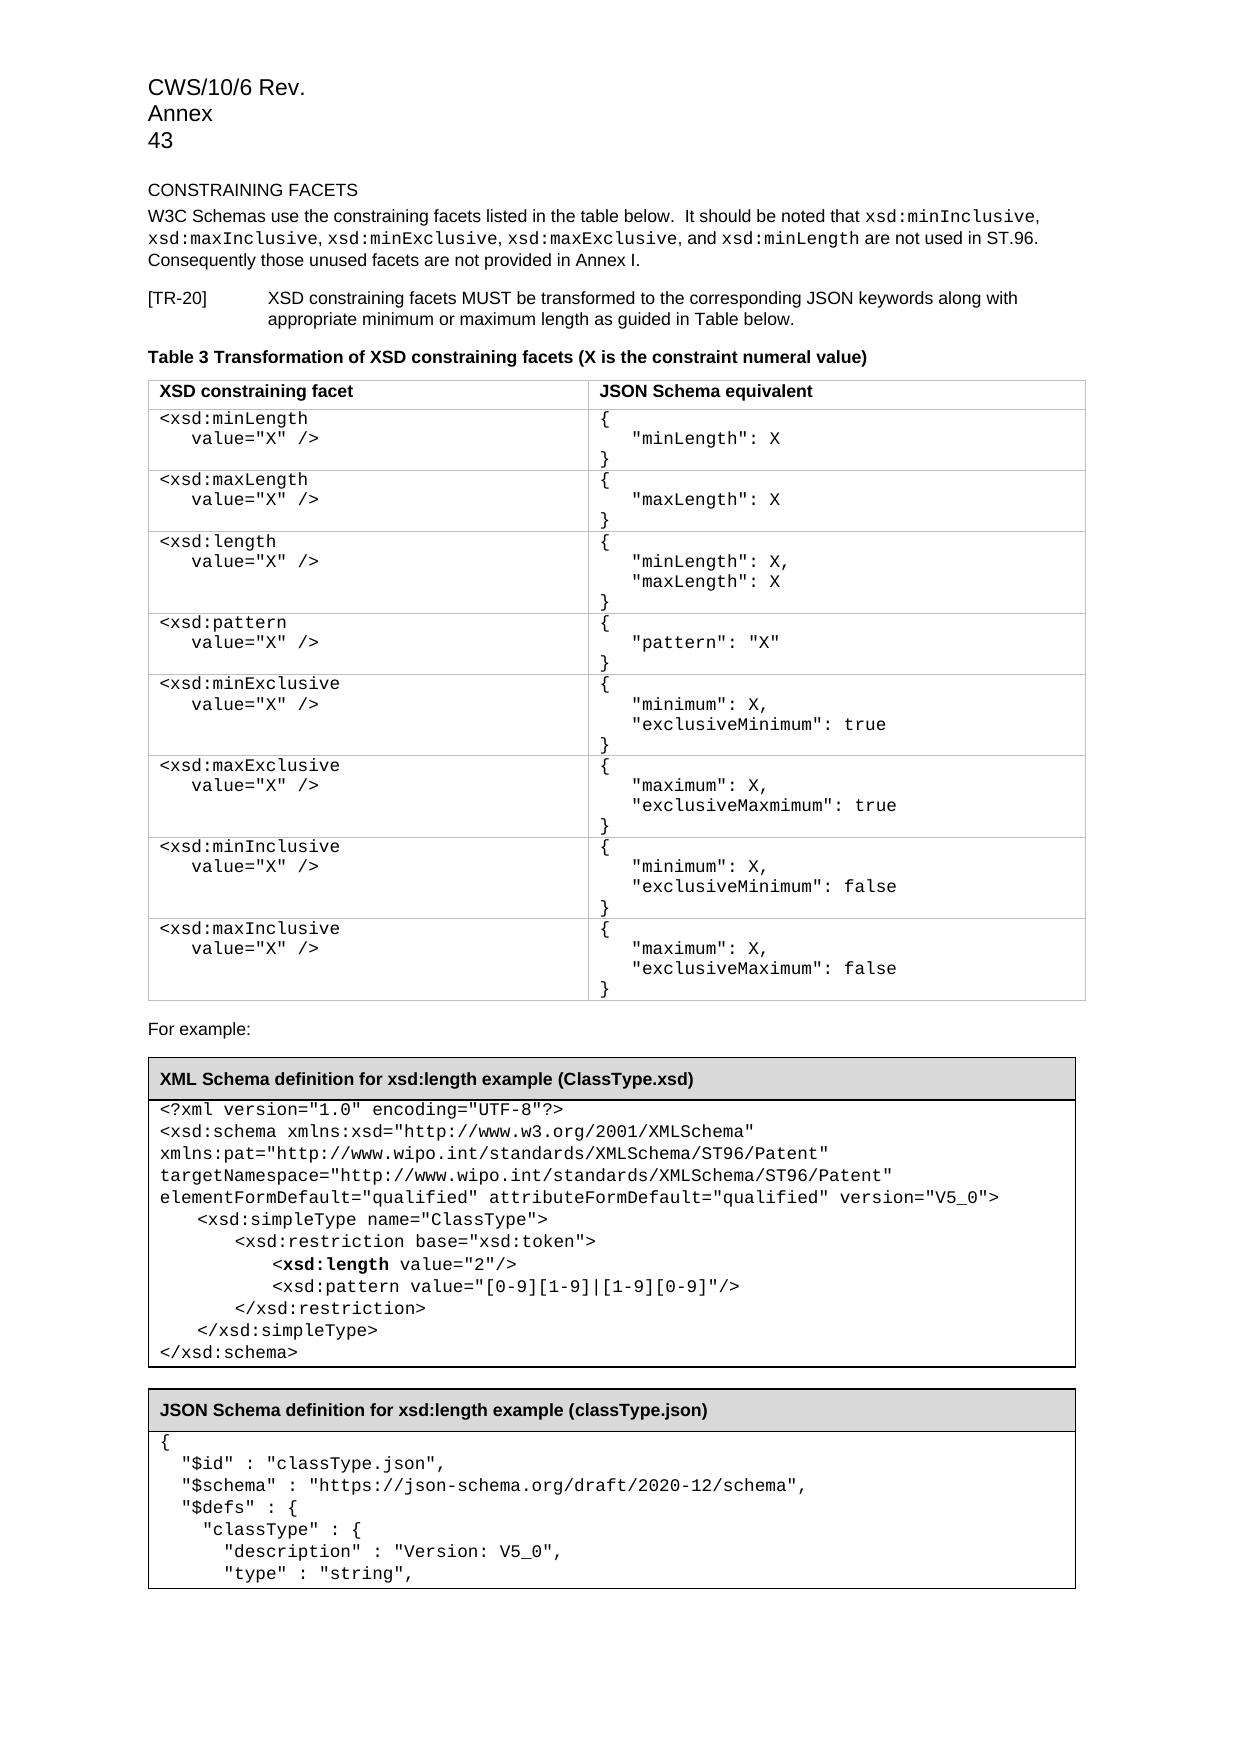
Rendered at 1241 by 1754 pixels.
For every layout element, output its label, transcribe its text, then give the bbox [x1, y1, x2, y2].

table_cell { "minLength": X } [589, 410, 1085, 470]
table_cell <xsd:maxLength value="X" /> [149, 471, 588, 531]
table_cell { "minimum": X, "exclusiveMinimum": false } [589, 838, 1085, 918]
table_cell <xsd:maxInclusive value="X" /> [149, 919, 588, 1000]
table_cell { "minLength": X, "maxLength": X } [589, 532, 1085, 613]
table_cell { "maxLength": X } [589, 471, 1085, 531]
table_header JSON Schema definition for xsd:length example (classType.json) [149, 1390, 1075, 1431]
table_cell { "minimum": X, "exclusiveMinimum": true } [589, 675, 1085, 755]
table_cell <?xml version="1.0" encoding="UTF-8"?> <xsd:schema xmlns:xsd="http://www.w3.org/2001/XMLSchema" xmlns:pat="http://www.wipo.int/standards/XMLSchema/ST96/Patent" targetNamespace="http://www.wipo.int/standards/XMLSchema/ST96/Patent" elementFormDefault="qualified" attributeFormDefault="qualified" version="V5_0"> <xsd:simpleType name="ClassType"> <xsd:restriction base="xsd:token"> <xsd:length value="2"/> <xsd:pattern value="[0-9][1-9]|[1-9][0-9]"/> </xsd:restriction> </xsd:simpleType> </xsd:schema> [149, 1101, 1075, 1366]
table_cell { "maximum": X, "exclusiveMaxmimum": true } [589, 756, 1085, 837]
table_cell <xsd:maxExclusive value="X" /> [149, 756, 588, 837]
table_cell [149, 1432, 1075, 1587]
text [TR-20] XSD constraining facets MUST be transformed to the corresponding JSON keywords along with appropriate minimum or maximum length as guided in Table below. [148, 288, 1093, 329]
table_cell <xsd:minLength value="X" /> [149, 410, 588, 470]
table_cell <xsd:minExclusive value="X" /> [149, 675, 588, 755]
table_header JSON Schema equivalent [589, 381, 1085, 408]
table_header XML Schema definition for xsd:length example (ClassType.xsd) [149, 1058, 1075, 1099]
table_cell { "maximum": X, "exclusiveMaximum": false } [589, 919, 1085, 1000]
table_header XSD constraining facet [149, 381, 588, 408]
table_cell <xsd:minInclusive value="X" /> [149, 838, 588, 918]
text For example: [148, 1018, 1093, 1039]
table_cell <xsd:pattern value="X" /> [149, 614, 588, 674]
table_cell <xsd:length value="X" /> [149, 532, 588, 613]
text Table 3 Transformation of XSD constraining facets (X is the constraint numeral value) [148, 347, 1093, 367]
text W3C Schemas use the constraining facets listed in the table below. It should be noted that xsd:minInclusive, xsd:maxInclusive, xsd:minExclusive, xsd:maxExclusive, and xsd:minLength are not used in ST.96. Consequently those unused facets are not provided in Annex I. [148, 206, 1093, 270]
subtitle Constraining facets [148, 179, 1093, 200]
table_cell { "pattern": "X" } [589, 614, 1085, 674]
